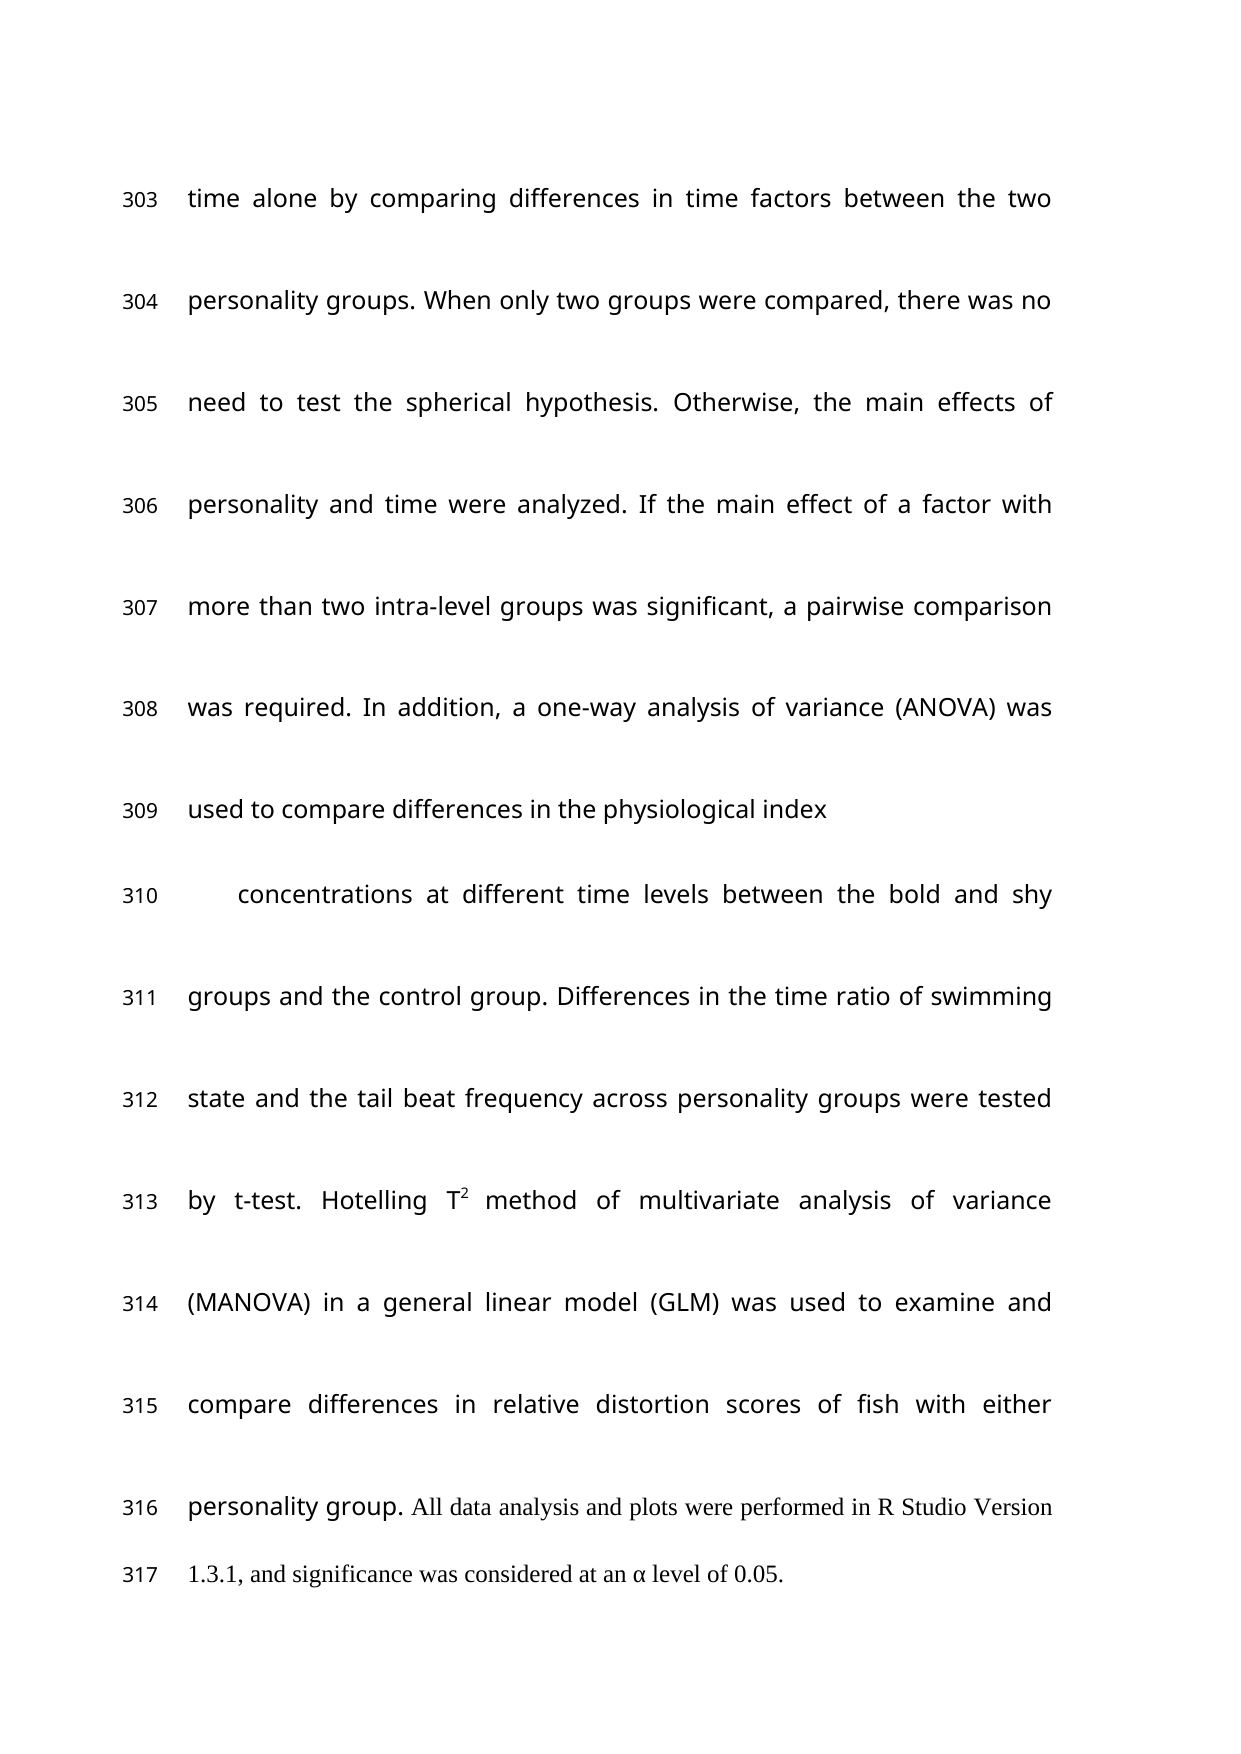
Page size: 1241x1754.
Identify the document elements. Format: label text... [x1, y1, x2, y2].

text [187, 164, 1053, 843]
text concentrations at different time levels between the bold and shy groups and the control group. Differences in the time ratio of swimming state and the tail beat frequency across personality groups were tested by t-test. Hotelling T2 method of multivariate analysis of variance (MANOVA) in a general linear model (GLM) was used to examine and compare differences in relative distortion scores of fish with either personality group. All data analysis and plots were performed in R Studio Version 1.3.1, and significance was considered at an α level of 0.05. [187, 860, 1053, 1590]
